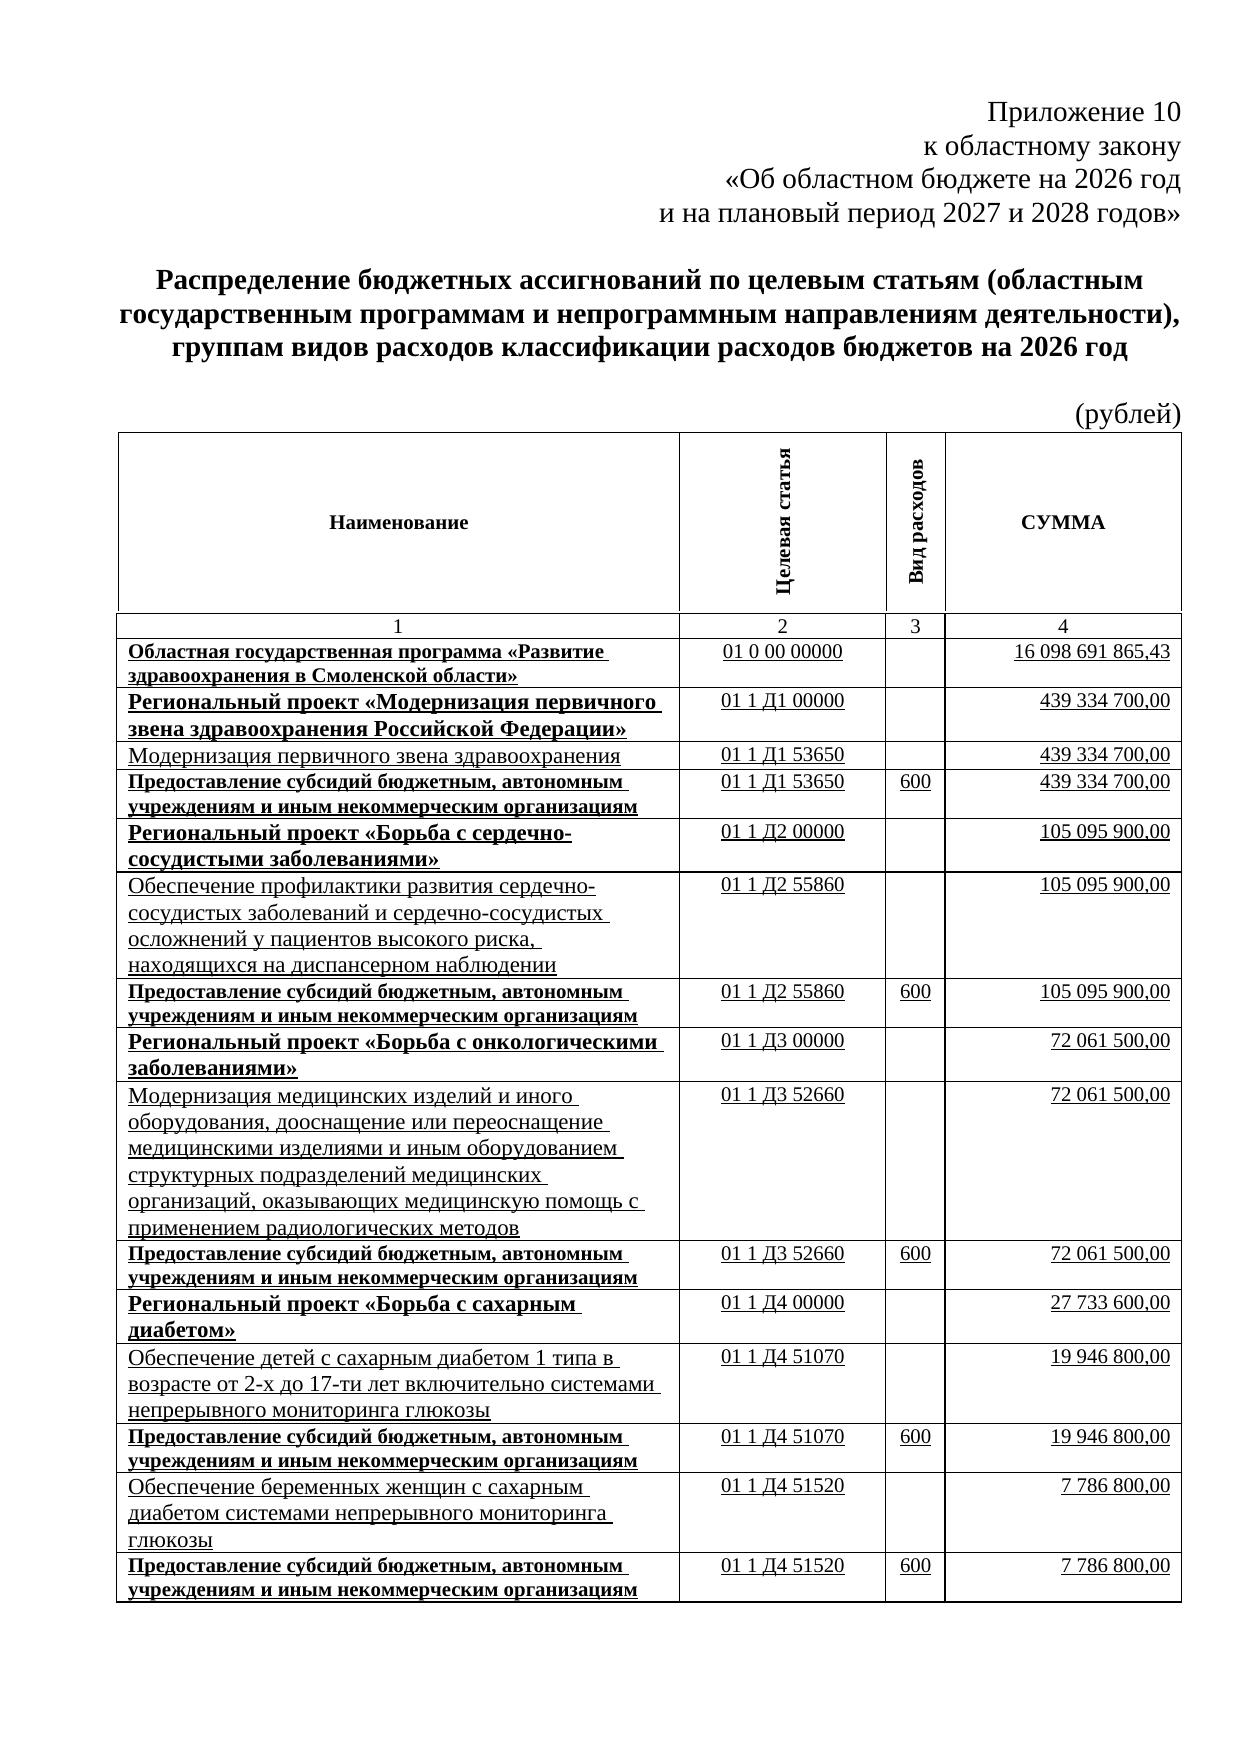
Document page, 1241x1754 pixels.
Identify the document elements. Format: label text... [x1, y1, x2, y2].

table_cell 01 1 Д3 52660 [680, 1241, 885, 1289]
table_cell 27 733 600,00 [946, 1290, 1181, 1343]
table_cell Областная государственная программа «Развитие здравоохранения в Смоленской области» [117, 639, 679, 687]
table_cell 105 095 900,00 [946, 873, 1181, 978]
table_header 1 [117, 614, 679, 638]
text Приложение 10 [118, 94, 1181, 128]
text Распределение бюджетных ассигнований по целевым статьям (областным государственным программам и непрограммным направлениям деятельности), группам видов расходов классификации расходов бюджетов на 2026 год [118, 262, 1181, 363]
table_cell 01 1 Д3 00000 [680, 1028, 885, 1081]
table_cell Обеспечение беременных женщин с сахарным диабетом системами непрерывного мониторинга глюкозы [117, 1473, 679, 1552]
table_cell [886, 1082, 944, 1240]
table_cell [886, 1473, 944, 1552]
table_cell [886, 819, 944, 871]
table_cell 7 786 800,00 [946, 1473, 1181, 1552]
table_header 3 [886, 614, 944, 638]
table_cell Региональный проект «Модернизация первичного звена здравоохранения Российской Федерации» [117, 688, 679, 741]
table_cell 105 095 900,00 [946, 979, 1181, 1027]
table_header 2 [680, 614, 885, 638]
table_cell 01 1 Д4 51070 [680, 1344, 885, 1423]
table_cell Модернизация медицинских изделий и иного оборудования, дооснащение или переоснащение медицинскими изделиями и иным оборудованием структурных подразделений медицинских организаций, оказывающих медицинскую помощь с применением радиологических методов [117, 1082, 679, 1240]
table_cell Модернизация первичного звена здравоохранения [117, 742, 679, 768]
table_cell 01 1 Д1 00000 [680, 688, 885, 741]
table_cell 600 [886, 1553, 944, 1601]
table_cell 01 1 Д4 51070 [680, 1424, 885, 1472]
text и на плановый период 2027 и 2028 годов» [118, 195, 1181, 229]
table_cell 01 1 Д2 55860 [680, 979, 885, 1027]
table_cell Обеспечение профилактики развития сердечно-сосудистых заболеваний и сердечно-сосудистых осложнений у пациентов высокого риска, находящихся на диспансерном наблюдении [117, 873, 679, 978]
table_cell 439 334 700,00 [946, 742, 1181, 768]
table_cell 72 061 500,00 [946, 1082, 1181, 1240]
table_cell Предоставление субсидий бюджетным, автономным учреждениям и иным некоммерческим организациям [117, 979, 679, 1027]
table_cell Предоставление субсидий бюджетным, автономным учреждениям и иным некоммерческим организациям [117, 1241, 679, 1289]
table_cell Обеспечение детей с сахарным диабетом 1 типа в возрасте от 2-х до 17-ти лет включительно системами непрерывного мониторинга глюкозы [117, 1344, 679, 1423]
table_cell 72 061 500,00 [946, 1241, 1181, 1289]
table_cell 72 061 500,00 [946, 1028, 1181, 1081]
table_cell Предоставление субсидий бюджетным, автономным учреждениям и иным некоммерческим организациям [117, 1424, 679, 1472]
text (рублей) [118, 396, 1181, 430]
table_cell Региональный проект «Борьба с сахарным диабетом» [117, 1290, 679, 1343]
table_cell 01 1 Д4 00000 [680, 1290, 885, 1343]
table_cell 16 098 691 865,43 [946, 639, 1181, 687]
table_cell Предоставление субсидий бюджетным, автономным учреждениям и иным некоммерческим организациям [117, 770, 679, 818]
text к областному закону [118, 128, 1181, 162]
table_cell 439 334 700,00 [946, 770, 1181, 818]
text «Об областном бюджете на 2026 год [118, 162, 1181, 195]
table_cell 105 095 900,00 [946, 819, 1181, 871]
table_cell [886, 1290, 944, 1343]
table_cell 01 1 Д1 53650 [680, 770, 885, 818]
table_cell 01 1 Д4 51520 [680, 1473, 885, 1552]
table_cell 600 [886, 1241, 944, 1289]
table_header Целевая статья [680, 433, 886, 611]
table_cell [886, 1028, 944, 1081]
table_cell Региональный проект «Борьба с сердечно-сосудистыми заболеваниями» [117, 819, 679, 871]
table_header СУММА [946, 433, 1181, 611]
table_cell 19 946 800,00 [946, 1424, 1181, 1472]
table_header Наименование [119, 433, 679, 611]
table_cell 01 1 Д2 55860 [680, 873, 885, 978]
table_cell [886, 873, 944, 978]
table_cell 01 0 00 00000 [680, 639, 885, 687]
table_cell Предоставление субсидий бюджетным, автономным учреждениям и иным некоммерческим организациям [117, 1553, 679, 1601]
table_cell 19 946 800,00 [946, 1344, 1181, 1423]
table_cell 7 786 800,00 [946, 1553, 1181, 1601]
table_cell Региональный проект «Борьба с онкологическими заболеваниями» [117, 1028, 679, 1081]
table_cell 600 [886, 979, 944, 1027]
table_cell 01 1 Д3 52660 [680, 1082, 885, 1240]
table_cell [886, 639, 944, 687]
table_cell 600 [886, 770, 944, 818]
table_cell 01 1 Д2 00000 [680, 819, 885, 871]
table_cell 01 1 Д4 51520 [680, 1553, 885, 1601]
table_cell 439 334 700,00 [946, 688, 1181, 741]
table_cell [886, 688, 944, 741]
table_header Вид расходов [887, 433, 945, 611]
table_cell 01 1 Д1 53650 [680, 742, 885, 768]
table_cell 600 [886, 1424, 944, 1472]
table_header 4 [946, 614, 1181, 638]
table_cell [886, 742, 944, 768]
table_cell [886, 1344, 944, 1423]
